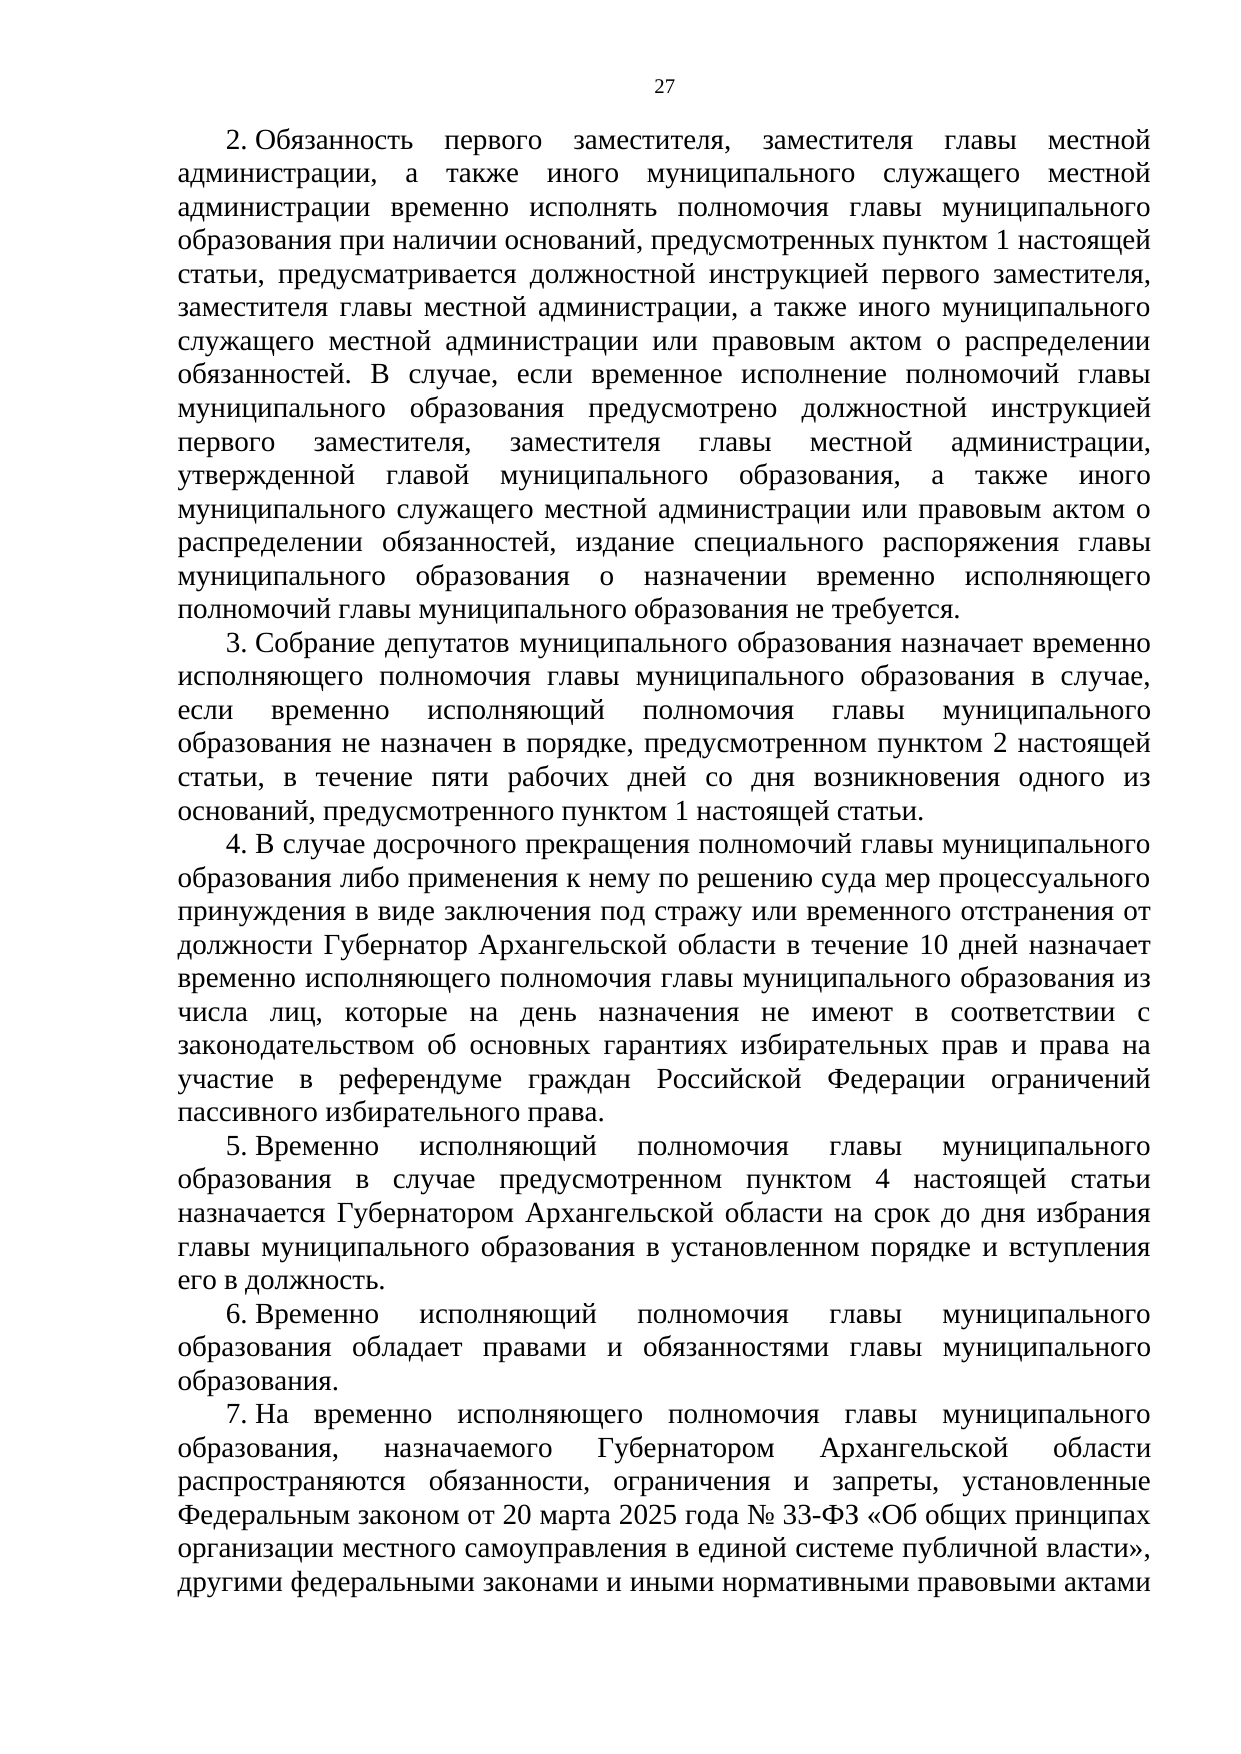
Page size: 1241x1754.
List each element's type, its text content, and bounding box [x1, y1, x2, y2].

text 5. Временно исполняющий полномочия главы муниципального образования в случае предусмотренном пунктом 4 настоящей статьи назначается Губернатором Архангельской области на срок до дня избрания главы муниципального образования в установленном порядке и вступления его в должность. [177, 1128, 1152, 1296]
text 6. Временно исполняющий полномочия главы муниципального образования обладает правами и обязанностями главы муниципального образования. [177, 1296, 1152, 1396]
text 4. В случае досрочного прекращения полномочий главы муниципального образования либо применения к нему по решению суда мер процессуального принуждения в виде заключения под стражу или временного отстранения от должности Губернатор Архангельской области в течение 10 дней назначает временно исполняющего полномочия главы муниципального образования из числа лиц, которые на день назначения не имеют в соответствии с законодательством об основных гарантиях избирательных прав и права на участие в референдуме граждан Российской Федерации ограничений пассивного избирательного права. [177, 826, 1152, 1128]
text 3. Собрание депутатов муниципального образования назначает временно исполняющего полномочия главы муниципального образования в случае, если временно исполняющий полномочия главы муниципального образования не назначен в порядке, предусмотренном пунктом 2 настоящей статьи, в течение пяти рабочих дней со дня возникновения одного из оснований, предусмотренного пунктом 1 настоящей статьи. [177, 625, 1152, 826]
text 2. Обязанность первого заместителя, заместителя главы местной администрации, а также иного муниципального служащего местной администрации временно исполнять полномочия главы муниципального образования при наличии оснований, предусмотренных пунктом 1 настоящей статьи, предусматривается должностной инструкцией первого заместителя, заместителя главы местной администрации, а также иного муниципального служащего местной администрации или правовым актом о распределении обязанностей. В случае, если временное исполнение полномочий главы муниципального образования предусмотрено должностной инструкцией первого заместителя, заместителя главы местной администрации, утвержденной главой муниципального образования, а также иного муниципального служащего местной администрации или правовым актом о распределении обязанностей, издание специального распоряжения главы муниципального образования о назначении временно исполняющего полномочий главы муниципального образования не требуется. [177, 122, 1152, 625]
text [177, 1396, 1152, 1598]
